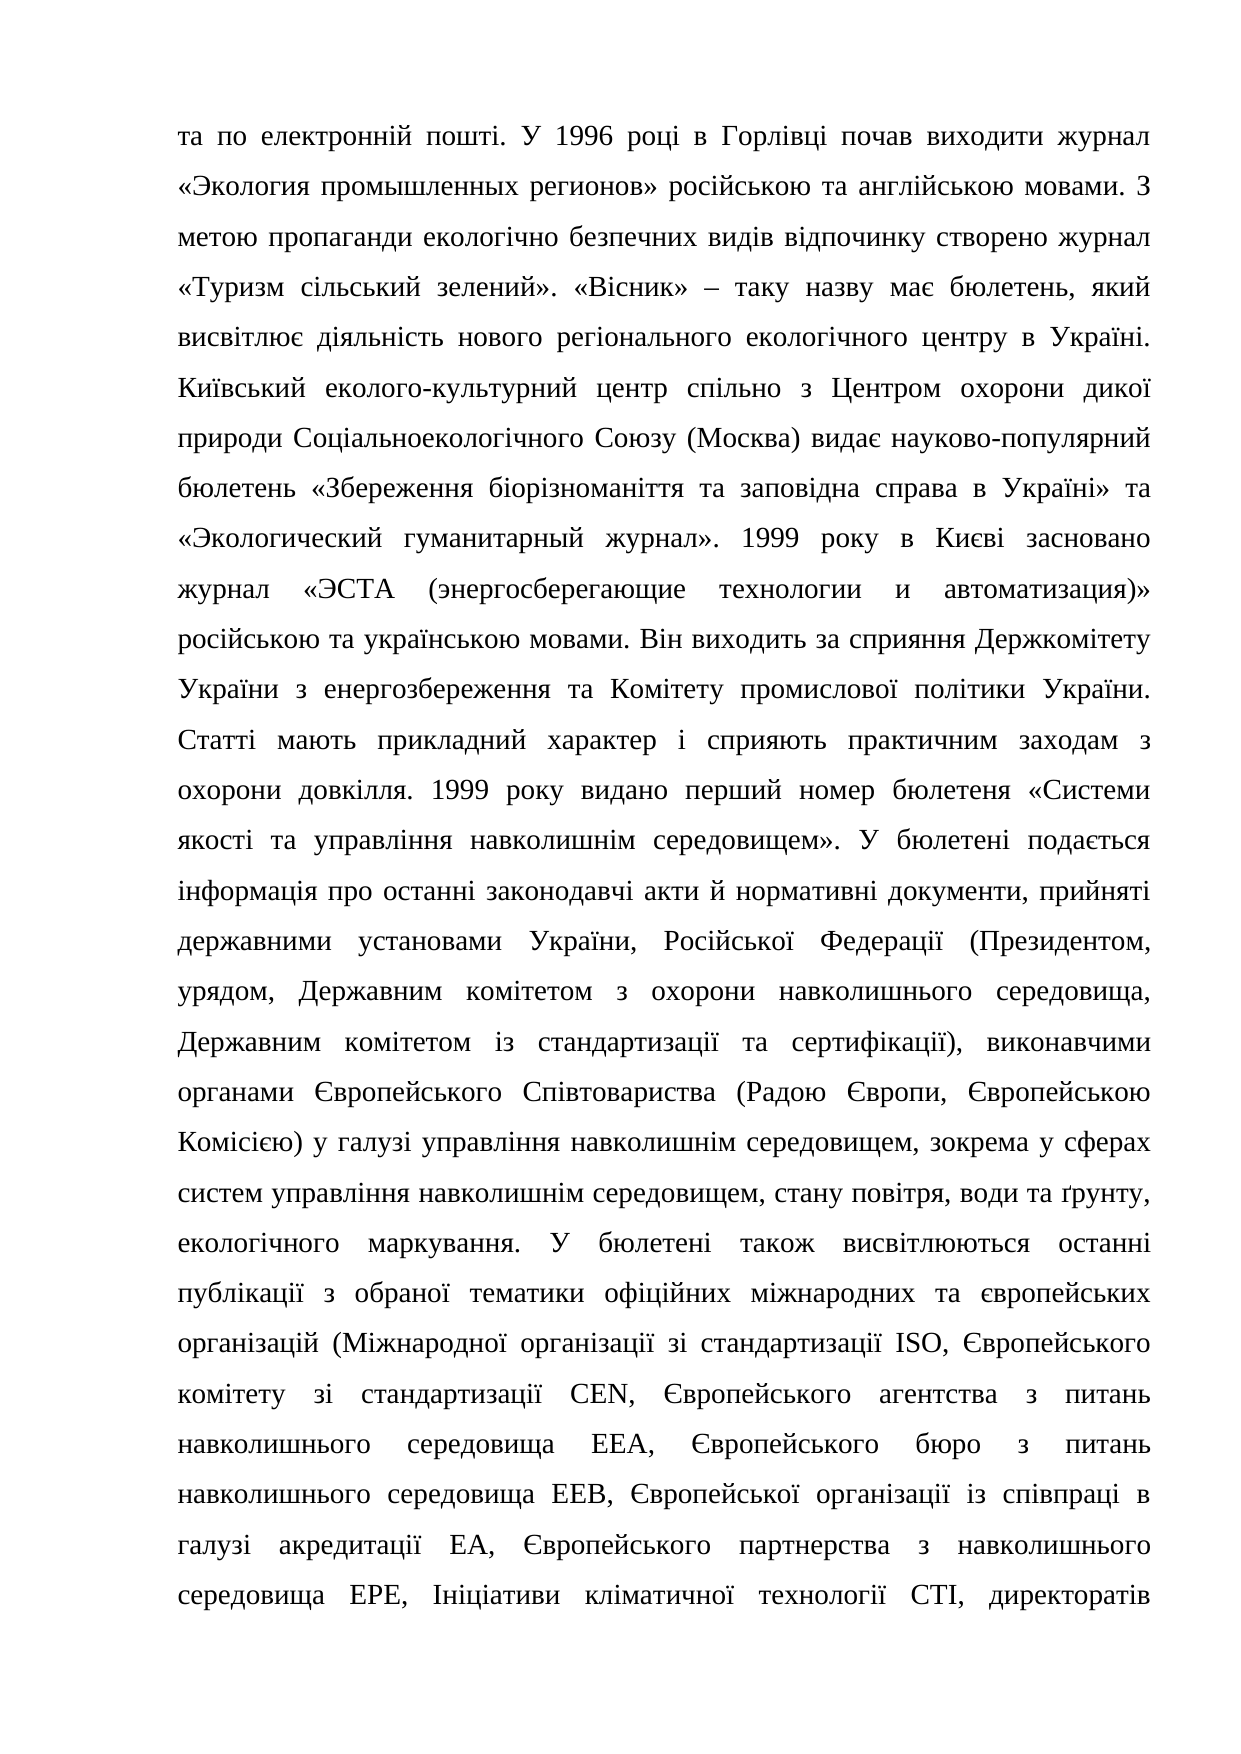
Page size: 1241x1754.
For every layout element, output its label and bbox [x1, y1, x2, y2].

text [177, 118, 1152, 1611]
